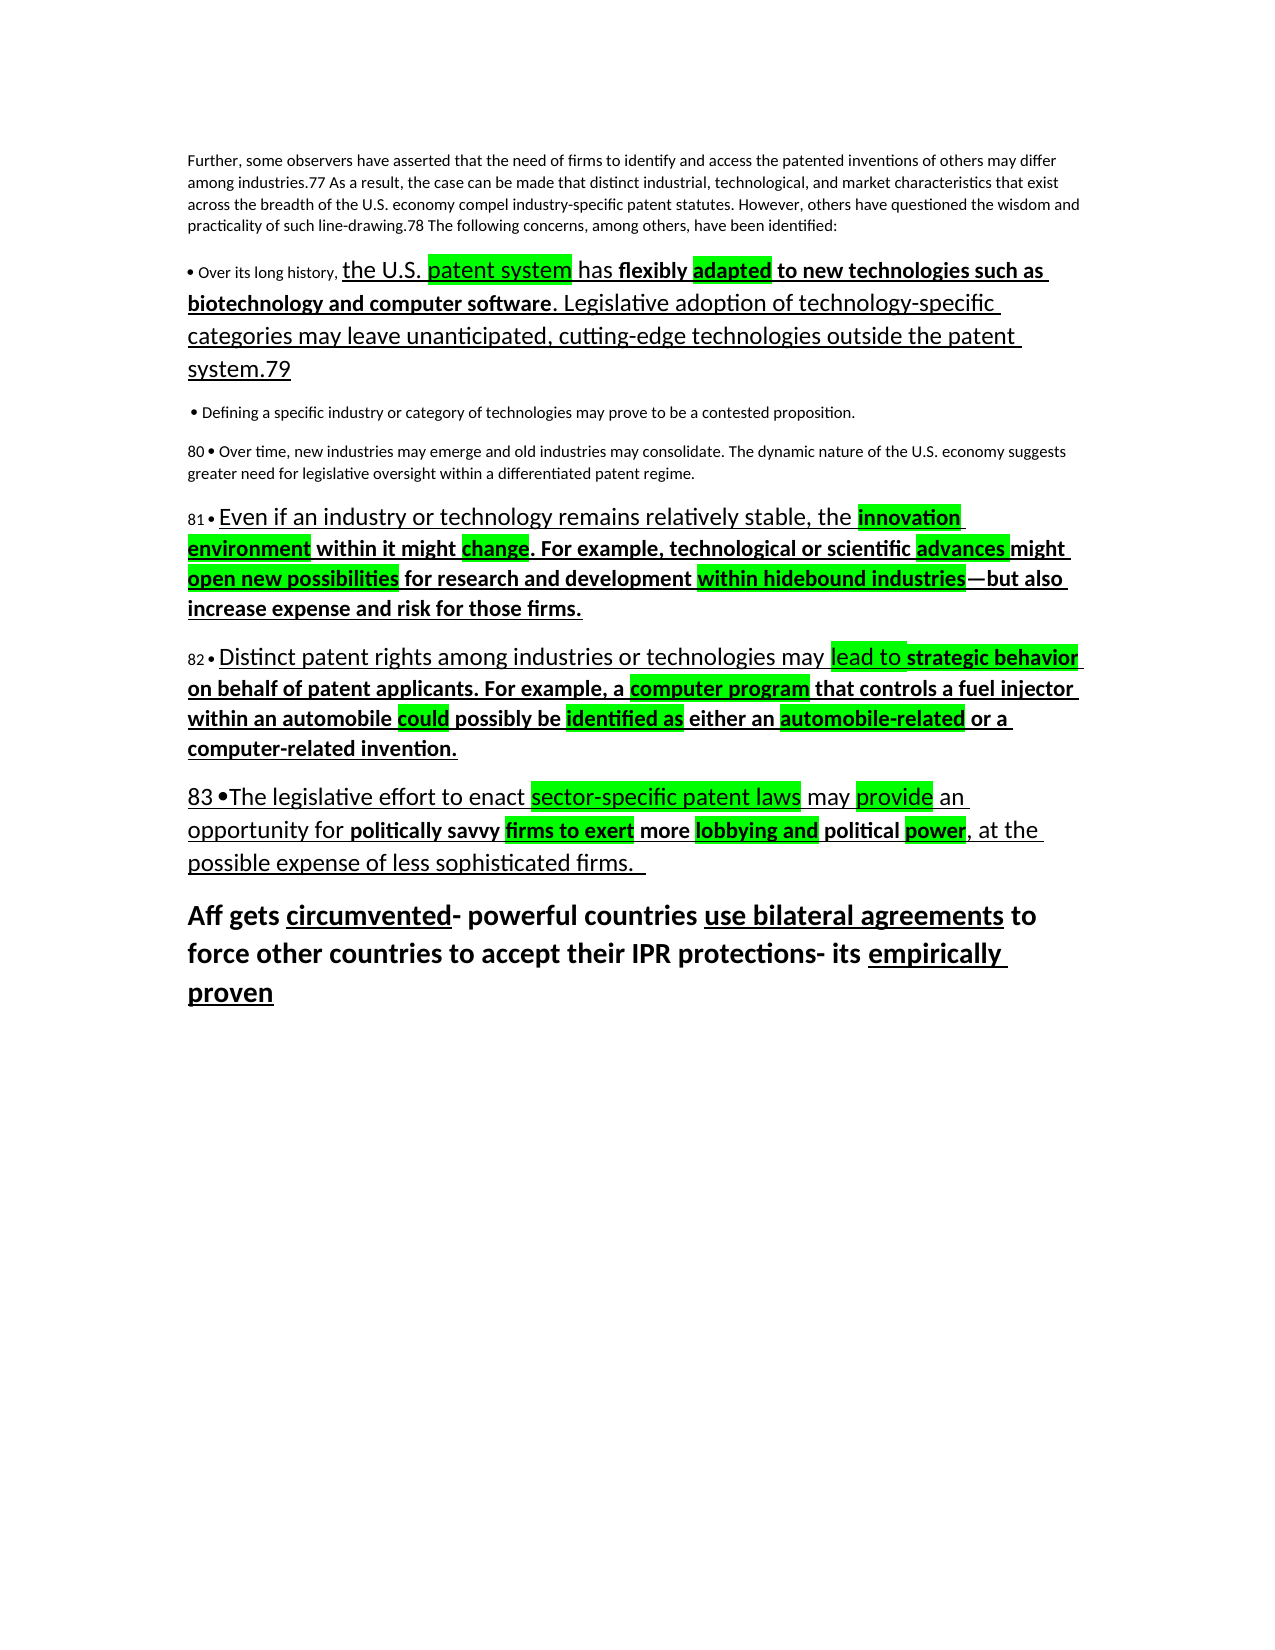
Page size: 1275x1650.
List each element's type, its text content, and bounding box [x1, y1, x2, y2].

text 82 Distinct patent rights among industries or technologies may lead to strategic behavior on behalf of patent applicants. For example, a computer program that controls a fuel injector within an automobile could possibly be identified as either an automobile-related or a computer-related invention. [187, 641, 1087, 763]
subtitle Aff gets circumvented- powerful countries use bilateral agreements to force other countries to accept their IPR protections- its empirically proven [187, 897, 1087, 1009]
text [187, 150, 1087, 236]
text Over its long history, the U.S. patent system has flexibly adapted to new technologies such as biotechnology and computer software. Legislative adoption of technology-specific categories may leave unanticipated, cutting-edge technologies outside the patent system.79 [187, 254, 1087, 383]
text Defining a specific industry or category of technologies may prove to be a contested proposition. [187, 402, 1087, 423]
text 81 Even if an industry or technology remains relatively stable, the innovation environment within it might change. For example, technological or scientific advances might open new possibilities for research and development within hidebound industries—but also increase expense and risk for those firms. [187, 501, 1087, 623]
text 83 The legislative effort to enact sector-specific patent laws may provide an opportunity for politically savvy firms to exert more lobbying and political power, at the possible expense of less sophisticated firms. [187, 781, 1087, 878]
text 80 Over time, new industries may emerge and old industries may consolidate. The dynamic nature of the U.S. economy suggests greater need for legislative oversight within a differentiated patent regime. [187, 441, 1087, 483]
